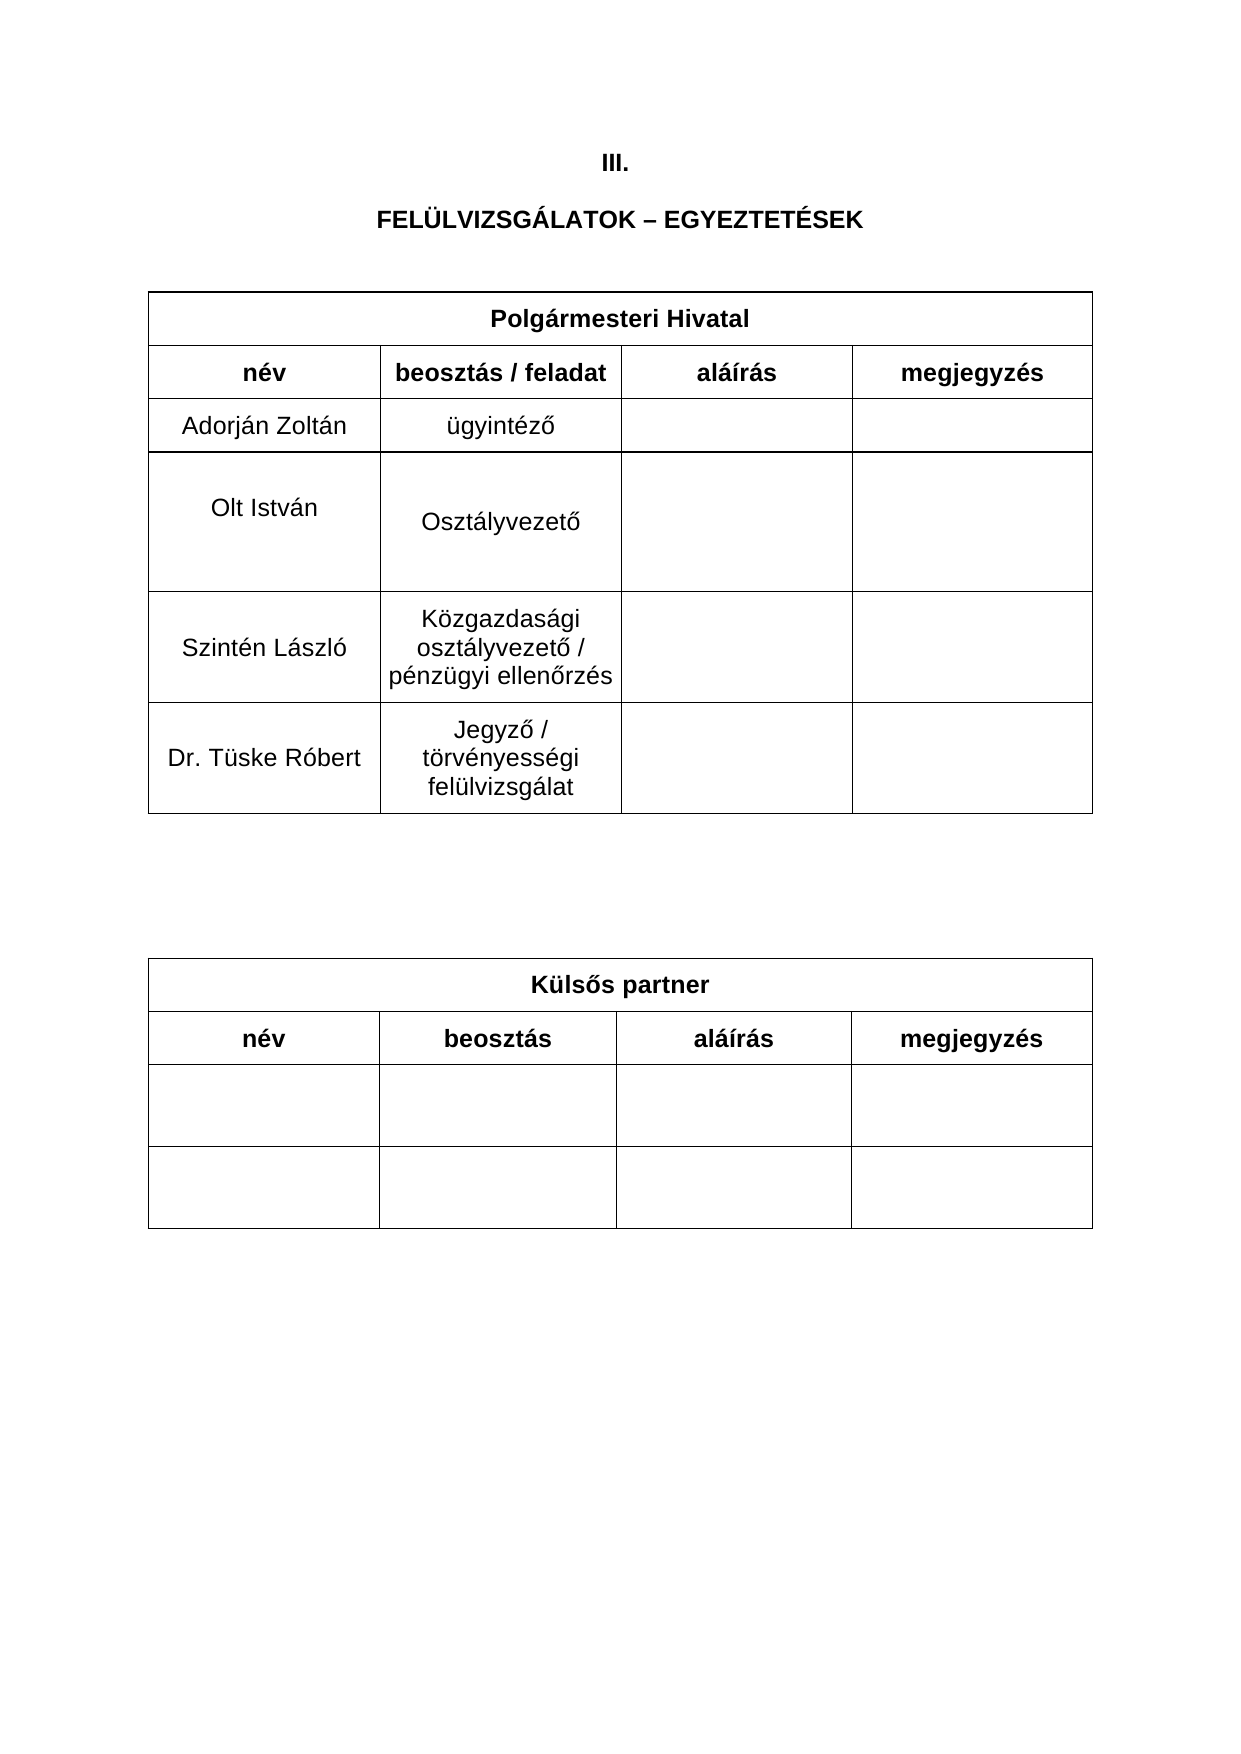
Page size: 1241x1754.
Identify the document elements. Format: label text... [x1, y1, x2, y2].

table_cell [149, 1065, 379, 1146]
table_cell [853, 453, 1092, 591]
table_cell [622, 703, 852, 813]
text FELÜLVIZSGÁLATOK – EGYEZTETÉSEK [148, 205, 1093, 234]
table_cell [617, 1065, 851, 1146]
table_cell beosztás / feladat [381, 346, 621, 398]
table_cell beosztás [380, 1012, 616, 1064]
table_cell név [149, 1012, 379, 1064]
table_cell Közgazdasági osztályvezető / pénzügyi ellenőrzés [381, 592, 621, 702]
table_cell [852, 1147, 1092, 1228]
table_cell [853, 592, 1092, 702]
table_cell Olt István [149, 453, 380, 591]
table_cell [853, 399, 1092, 451]
table_cell [622, 592, 852, 702]
table_cell ügyintéző [381, 399, 621, 451]
table_cell [852, 1065, 1092, 1146]
table_cell [853, 703, 1092, 813]
table_cell aláírás [617, 1012, 851, 1064]
table_cell [380, 1147, 616, 1228]
table_header Külsős partner [149, 959, 1092, 1011]
table_cell [622, 399, 852, 451]
table_cell név [149, 346, 380, 398]
table_cell aláírás [622, 346, 852, 398]
table_cell [617, 1147, 851, 1228]
table_cell Dr. Tüske Róbert [149, 703, 380, 813]
table_cell megjegyzés [853, 346, 1092, 398]
table_cell [149, 1147, 379, 1228]
table_cell [622, 453, 852, 591]
table_cell Jegyző / törvényességi felülvizsgálat [381, 703, 621, 813]
table_cell [380, 1065, 616, 1146]
table_cell Szintén László [149, 592, 380, 702]
table_header Polgármesteri Hivatal [149, 293, 1092, 345]
table_cell Osztályvezető [381, 453, 621, 591]
table_cell Adorján Zoltán [149, 399, 380, 451]
table_cell megjegyzés [852, 1012, 1092, 1064]
